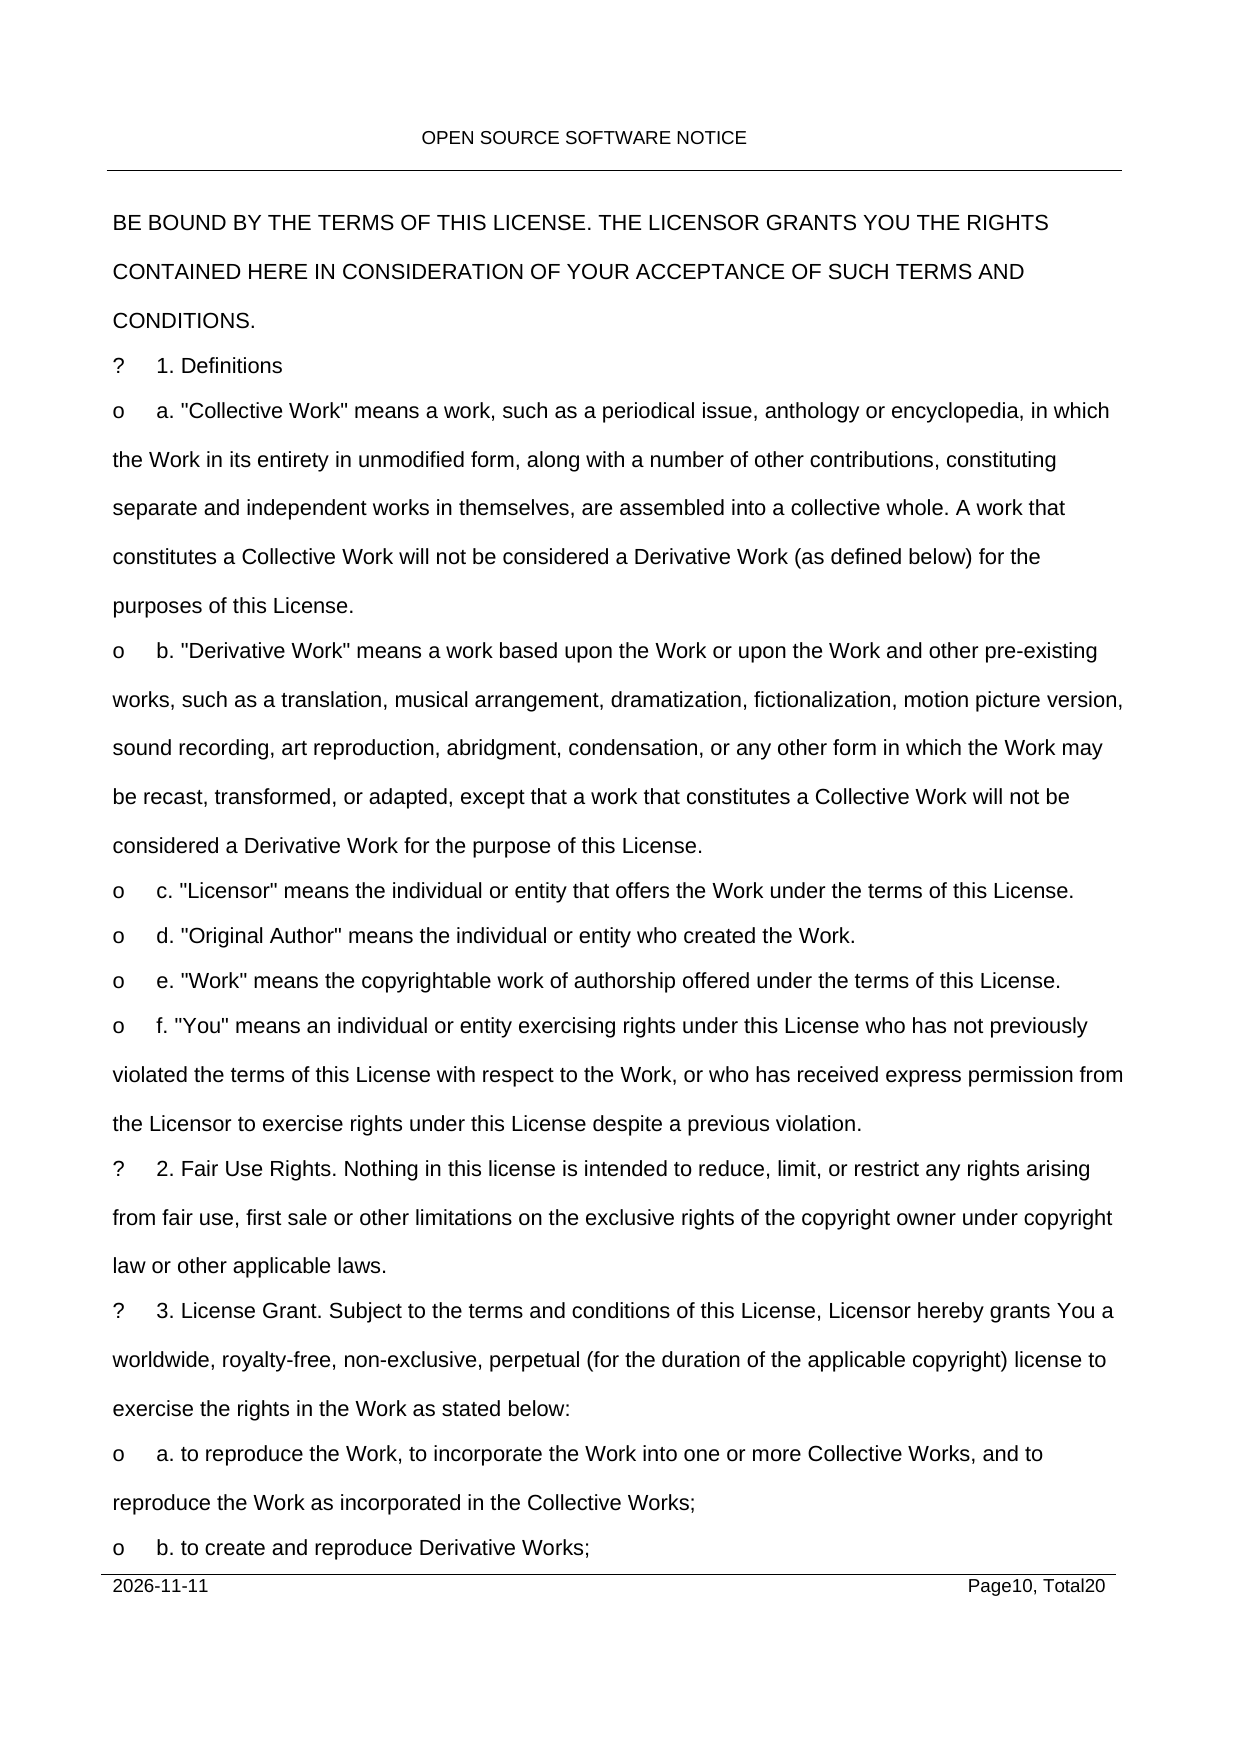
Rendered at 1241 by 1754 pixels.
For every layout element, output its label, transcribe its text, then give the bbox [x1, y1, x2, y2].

text o b. to create and reproduce Derivative Works; [112, 1531, 1128, 1564]
text o c. "Licensor" means the individual or entity that offers the Work under the terms of this License. [112, 874, 1128, 907]
text ? 2. Fair Use Rights. Nothing in this license is intended to reduce, limit, or restrict any rights arising from fair use, first sale or other limitations on the exclusive rights of the copyright owner under copyright law or other applicable laws. [112, 1152, 1128, 1282]
text o d. "Original Author" means the individual or entity who created the Work. [112, 919, 1128, 952]
text ? 1. Definitions [112, 349, 1128, 381]
text o f. "You" means an individual or entity exercising rights under this License who has not previously violated the terms of this License with respect to the Work, or who has received express permission from the Licensor to exercise rights under this License despite a previous violation. [112, 1009, 1128, 1139]
text o e. "Work" means the copyrightable work of authorship offered under the terms of this License. [112, 964, 1128, 997]
text o a. to reproduce the Work, to incorporate the Work into one or more Collective Works, and to reproduce the Work as incorporated in the Collective Works; [112, 1437, 1128, 1519]
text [112, 206, 1128, 336]
text o b. "Derivative Work" means a work based upon the Work or upon the Work and other pre-existing works, such as a translation, musical arrangement, dramatization, fictionalization, motion picture version, sound recording, art reproduction, abridgment, condensation, or any other form in which the Work may be recast, transformed, or adapted, except that a work that constitutes a Collective Work will not be considered a Derivative Work for the purpose of this License. [112, 634, 1128, 862]
text ? 3. License Grant. Subject to the terms and conditions of this License, Licensor hereby grants You a worldwide, royalty-free, non-exclusive, perpetual (for the duration of the applicable copyright) license to exercise the rights in the Work as stated below: [112, 1295, 1128, 1425]
text o a. "Collective Work" means a work, such as a periodical issue, anthology or encyclopedia, in which the Work in its entirety in unmodified form, along with a number of other contributions, constituting separate and independent works in themselves, are assembled into a collective whole. A work that constitutes a Collective Work will not be considered a Derivative Work (as defined below) for the purposes of this License. [112, 394, 1128, 622]
